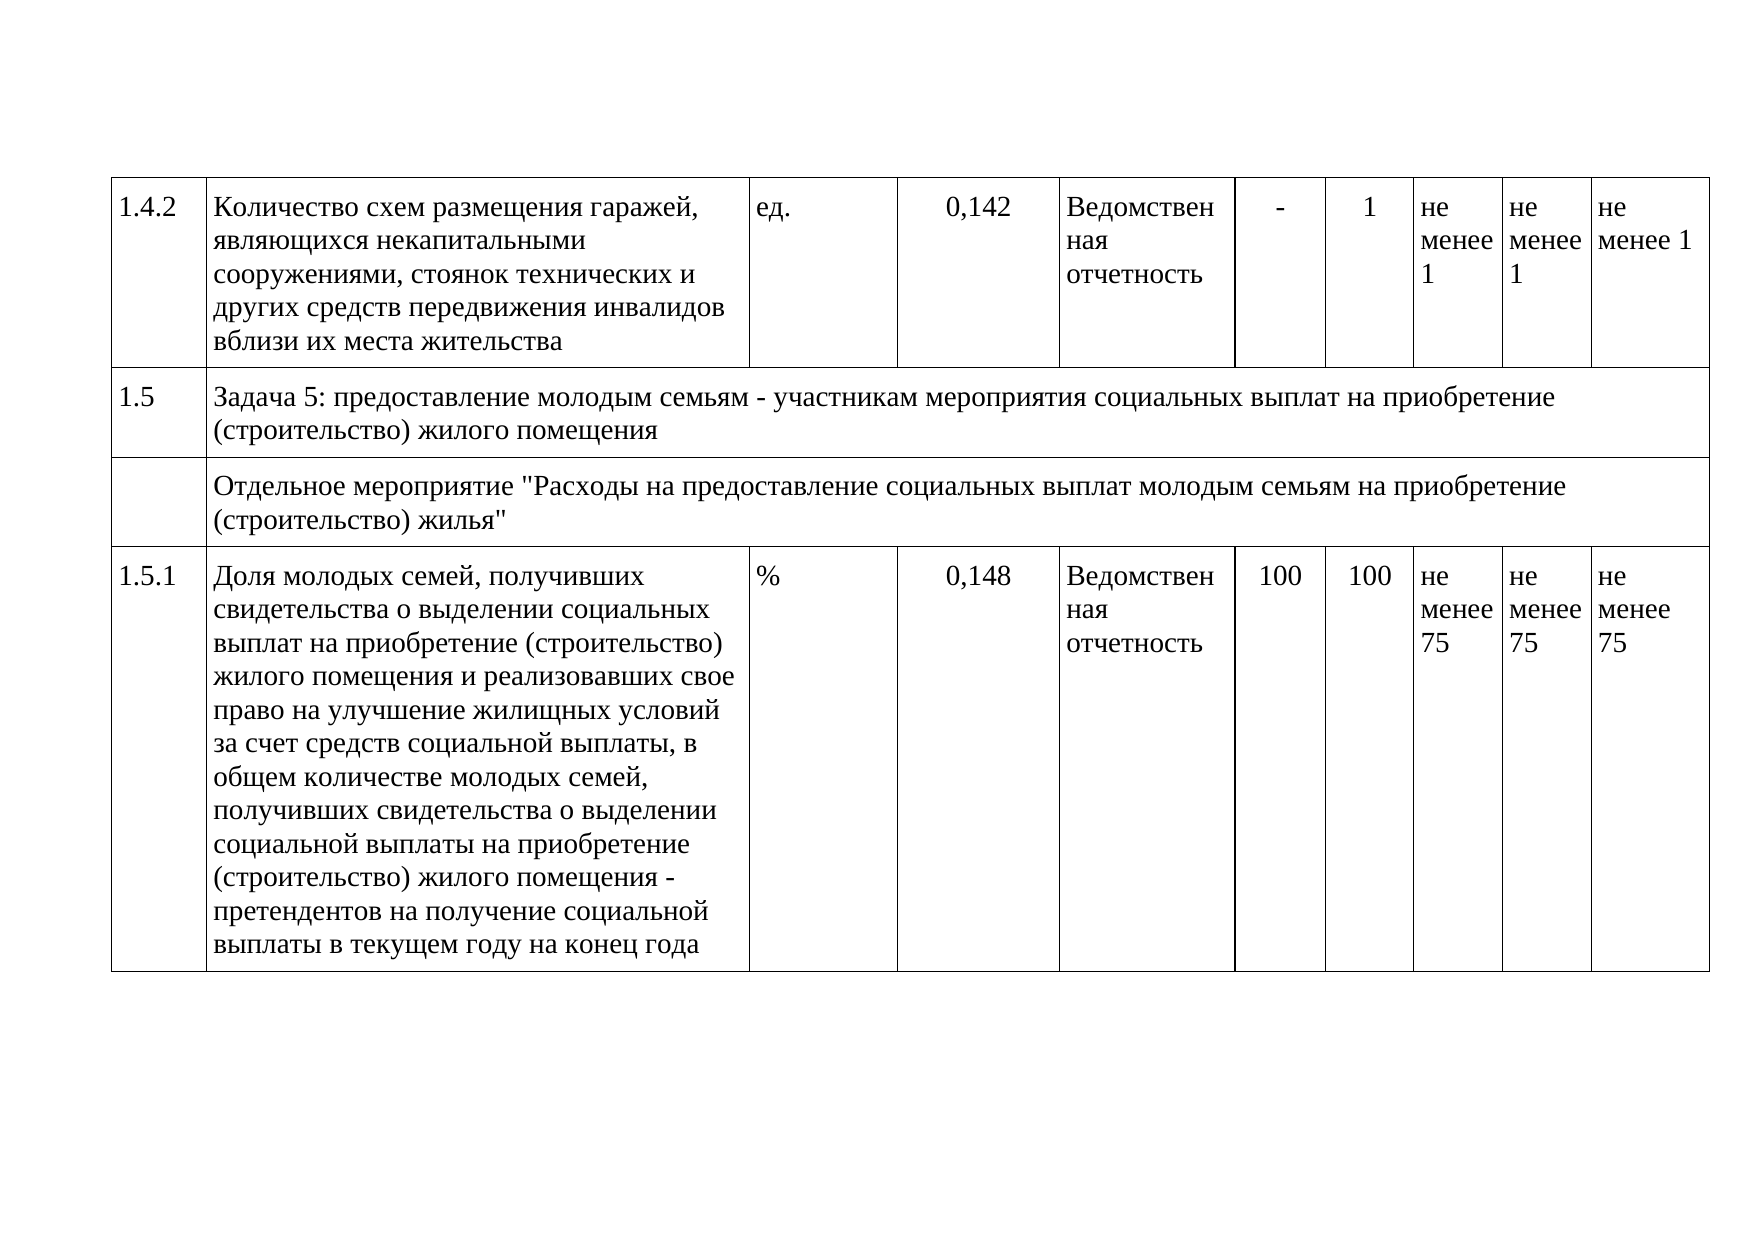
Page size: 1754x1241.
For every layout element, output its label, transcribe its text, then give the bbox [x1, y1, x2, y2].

table_cell 1.5.1 [112, 547, 206, 971]
table_cell Ведомственная отчетность [1060, 178, 1234, 367]
table_cell Доля молодых семей, получивших свидетельства о выделении социальных выплат на приобретение (строительство) жилого помещения и реализовавших свое право на улучшение жилищных условий за счет средств социальной выплаты, в общем количестве молодых семей, получивших свидетельства о выделении социальной выплаты на приобретение (строительство) жилого помещения - претендентов на получение социальной выплаты в текущем году на конец года [207, 547, 749, 971]
table_cell - [1236, 178, 1325, 367]
table_cell не менее 75 [1503, 547, 1591, 971]
table_cell не менее 1 [1503, 178, 1591, 367]
table_cell 0,148 [898, 547, 1059, 971]
table_cell не менее 75 [1592, 547, 1709, 971]
table_cell 1.5 [112, 368, 206, 457]
table_cell 1 [1326, 178, 1413, 367]
table_cell 0,142 [898, 178, 1059, 367]
table_cell Ведомственная отчетность [1060, 547, 1234, 971]
table_cell Количество схем размещения гаражей, являющихся некапитальными сооружениями, стоянок технических и других средств передвижения инвалидов вблизи их места жительства [207, 178, 749, 367]
table_cell ед. [750, 178, 897, 367]
table_cell % [750, 547, 897, 971]
table_cell 100 [1326, 547, 1413, 971]
table_cell не менее 1 [1414, 178, 1502, 367]
table_cell Отдельное мероприятие "Расходы на предоставление социальных выплат молодым семьям на приобретение (строительство) жилья" [207, 458, 1709, 546]
table_cell не менее 75 [1414, 547, 1502, 971]
table_cell не менее 1 [1592, 178, 1709, 367]
table_cell [112, 458, 206, 546]
table_cell 1.4.2 [112, 178, 206, 367]
table_cell 100 [1236, 547, 1325, 971]
table_cell Задача 5: предоставление молодым семьям - участникам мероприятия социальных выплат на приобретение (строительство) жилого помещения [207, 368, 1709, 457]
